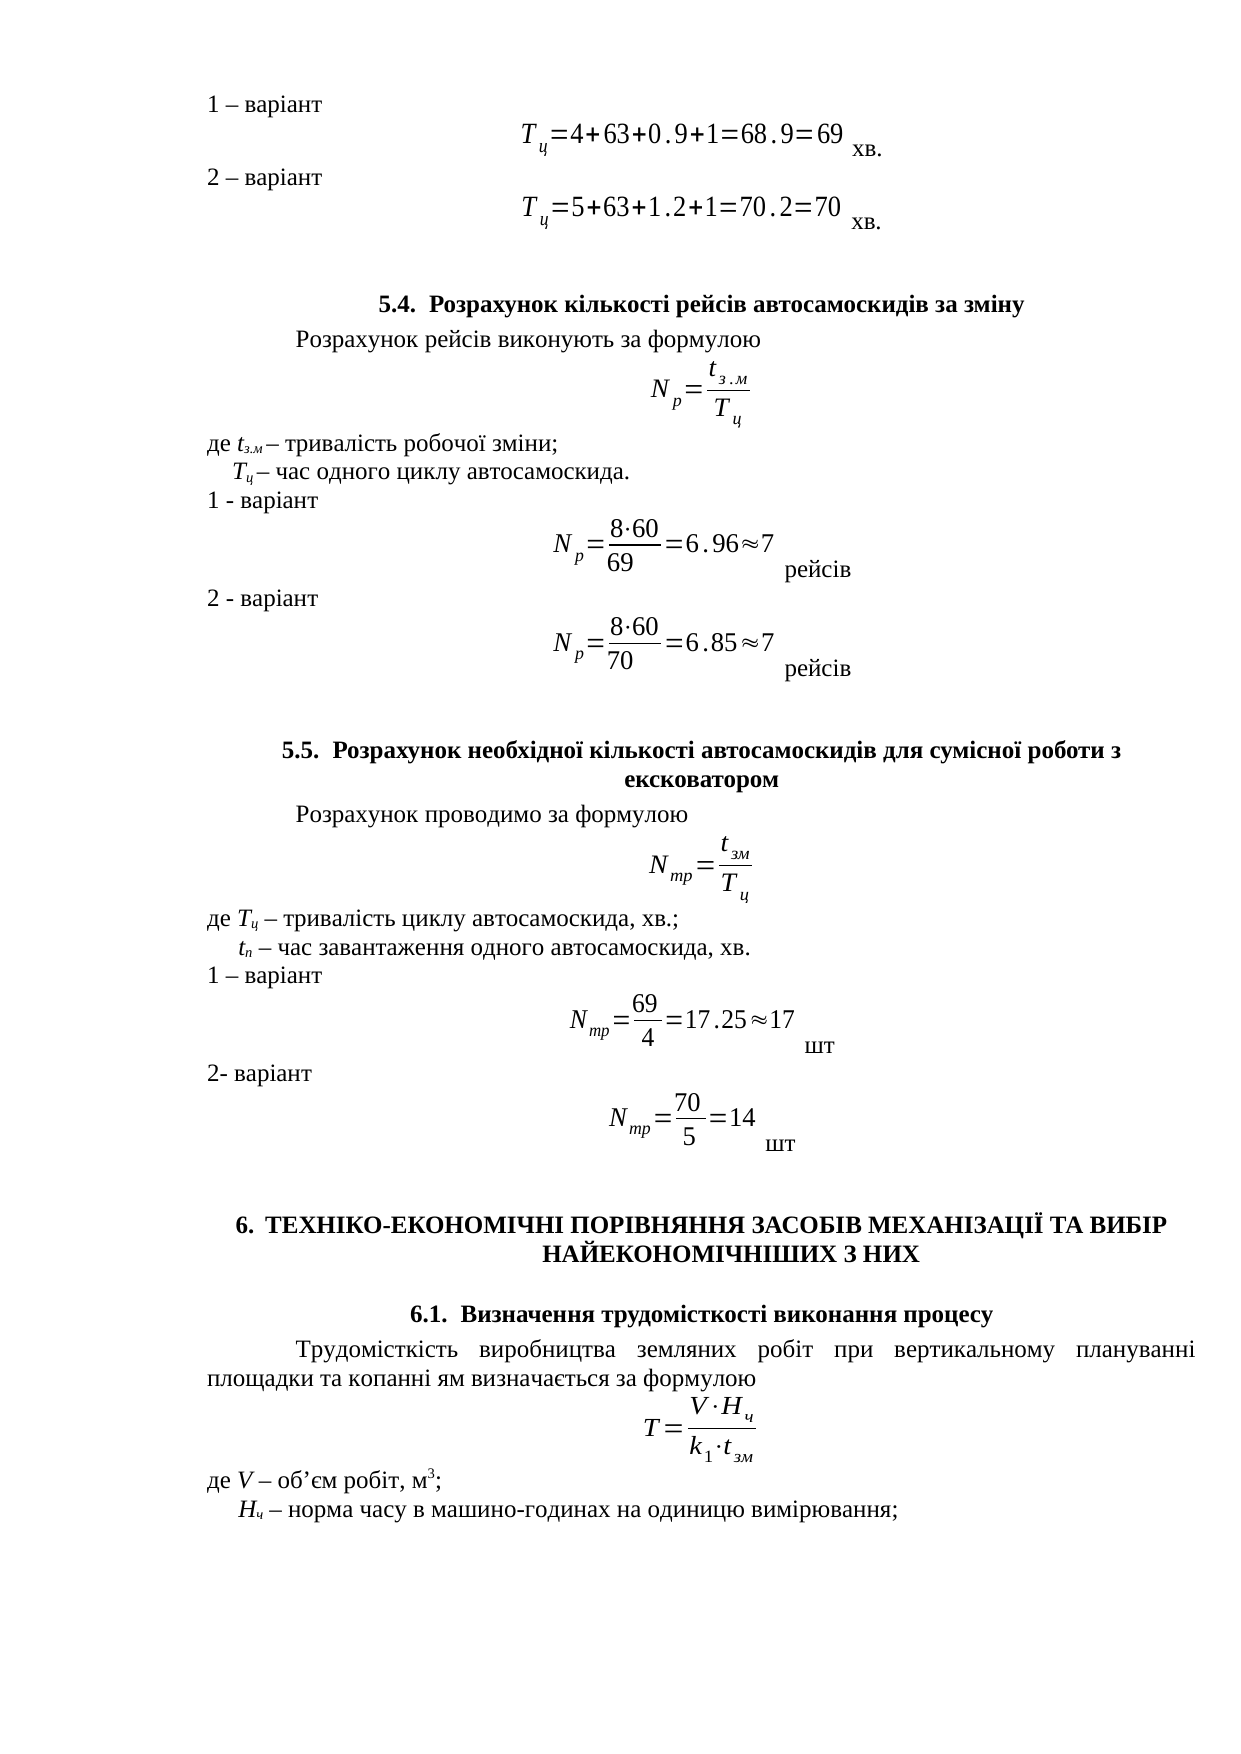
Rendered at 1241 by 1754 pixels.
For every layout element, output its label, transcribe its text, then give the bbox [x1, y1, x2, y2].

subtitle Визначення трудомісткості виконання процесу [207, 1299, 1196, 1328]
text Розрахунок рейсів виконують за формулою [207, 324, 1196, 353]
text хв. [207, 117, 1196, 162]
text Hч – норма часу в машино-годинах на одиницю вимірювання; [207, 1494, 1196, 1523]
text де V – об’єм робіт, м3; [207, 1465, 1196, 1494]
text де tз.м – тривалість робочої зміни; [207, 428, 1196, 456]
text 1 – варіант [207, 89, 1196, 117]
text Tц – час одного циклу автосамоскида. [207, 456, 1196, 485]
subtitle ТЕХНІКО-ЕКОНОМІЧНІ ПОРІВНЯННЯ ЗАСОБІВ МЕХАНІЗАЦІЇ ТА ВИБІР НАЙЕКОНОМІЧНІШИХ З НИХ [207, 1211, 1196, 1268]
text Трудомісткість виробництва земляних робіт при вертикальному плануванні площадки та копанні ям визначається за формулою [207, 1334, 1196, 1392]
text рейсів [207, 612, 1196, 682]
text рейсів [207, 514, 1196, 583]
text 1 - варіант [207, 485, 1196, 514]
subtitle Розрахунок кількості рейсів автосамоскидів за зміну [207, 289, 1196, 318]
text 2 – варіант [207, 162, 1196, 191]
text де Tц – тривалість циклу автосамоскида, хв.; [207, 903, 1196, 932]
text 2 - варіант [207, 583, 1196, 612]
text 1 – варіант [207, 960, 1196, 989]
text tп – час завантаження одного автосамоскида, хв. [207, 932, 1196, 960]
text 2- варіант [207, 1058, 1196, 1087]
text шт [207, 1087, 1196, 1157]
text шт [207, 989, 1196, 1058]
text Розрахунок проводимо за формулою [207, 799, 1196, 828]
text хв. [207, 191, 1196, 235]
subtitle Розрахунок необхідної кількості автосамоскидів для сумісної роботи з ексковатором [207, 735, 1196, 793]
